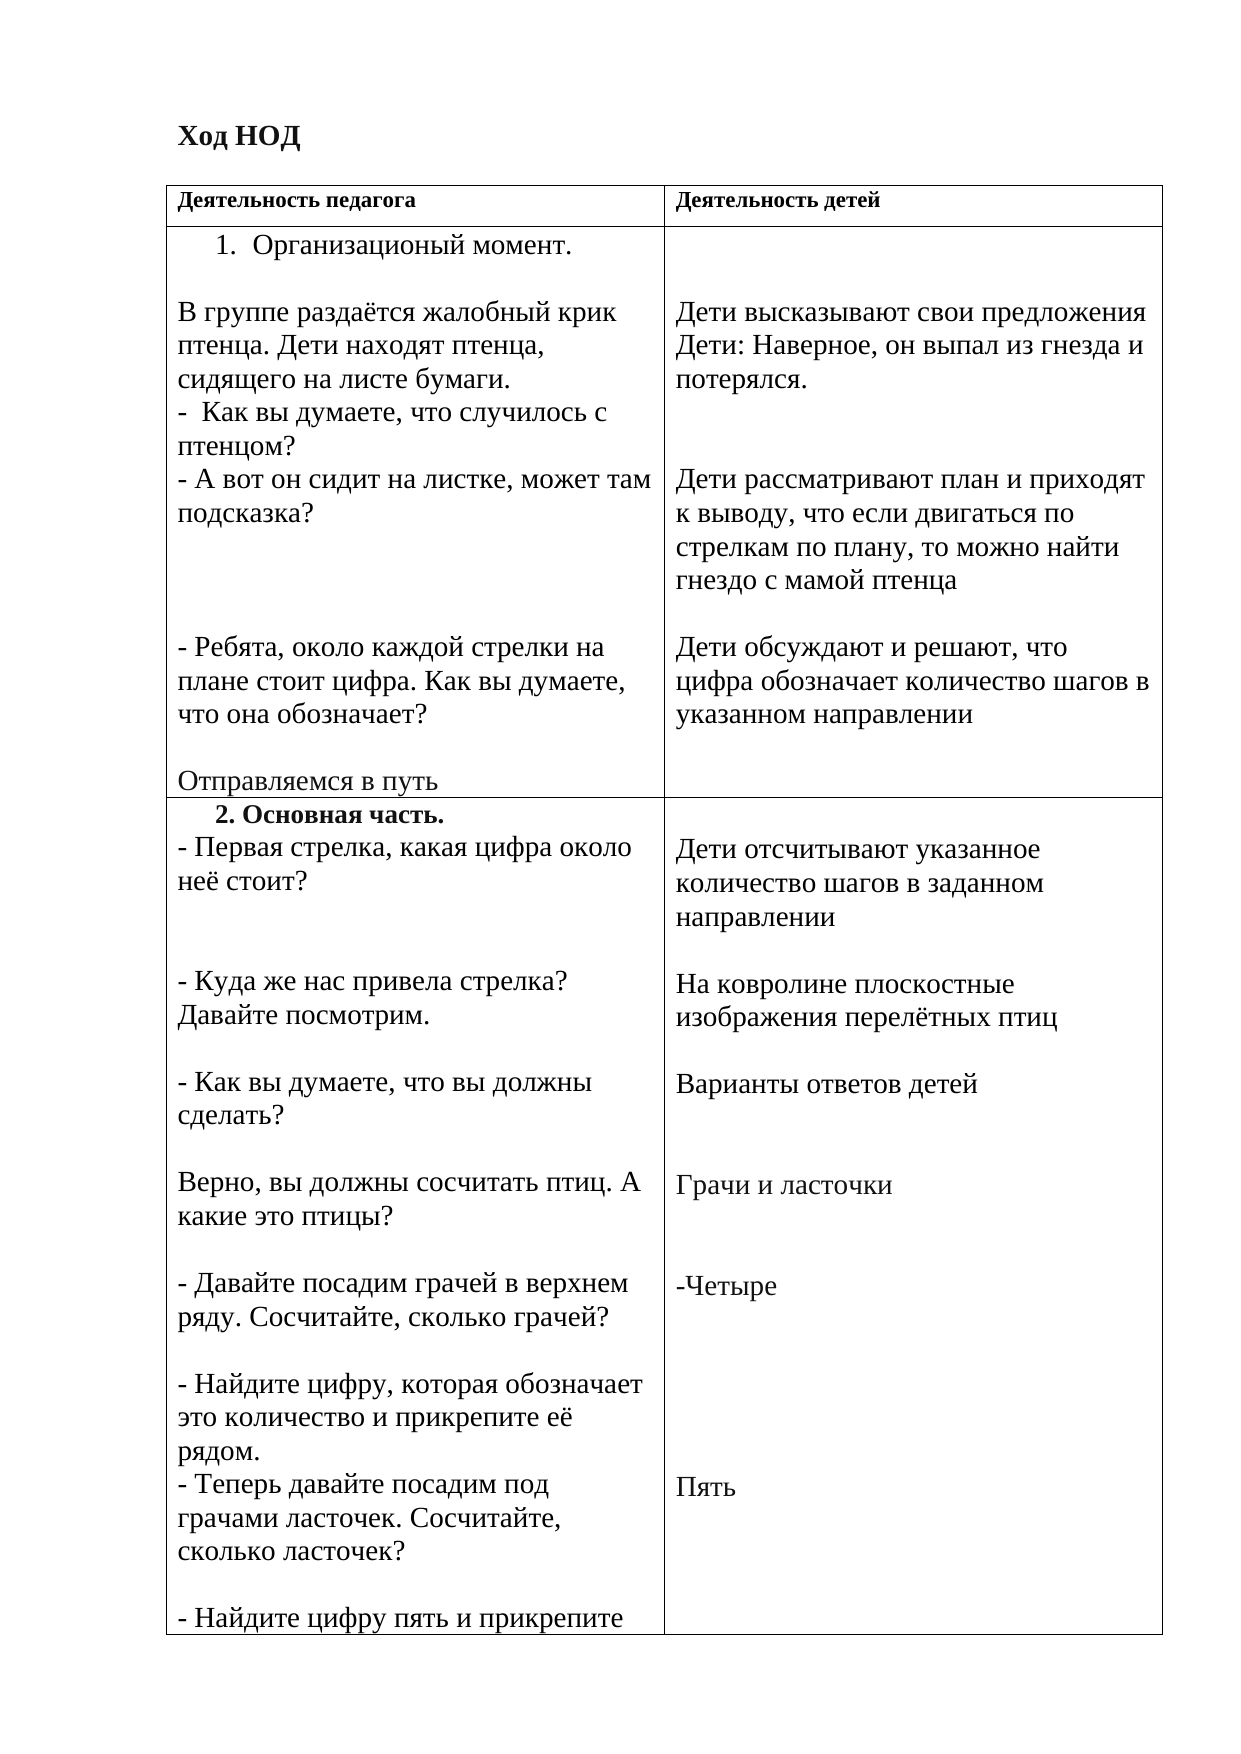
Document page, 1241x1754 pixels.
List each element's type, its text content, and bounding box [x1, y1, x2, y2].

table_header Деятельность детей [665, 186, 1162, 226]
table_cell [665, 798, 1162, 1634]
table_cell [167, 798, 664, 1634]
table_header Деятельность педагога [167, 186, 664, 226]
table_cell Организационый момент. В группе раздаётся жалобный крик птенца. Дети находят птенца, сидящего на листе бумаги. - Как вы думаете, что случилось с птенцом? - А вот он сидит на листке, может там подсказка? - Ребята, около каждой стрелки на плане стоит цифра. Как вы думаете, что она обозначает? Отправляемся в путь [167, 227, 664, 797]
text Ход НОД [177, 118, 1152, 152]
table_cell Дети высказывают свои предложения Дети: Наверное, он выпал из гнезда и потерялся. Дети рассматривают план и приходят к выводу, что если двигаться по стрелкам по плану, то можно найти гнездо с мамой птенца Дети обсуждают и решают, что цифра обозначает количество шагов в указанном направлении [665, 227, 1162, 797]
